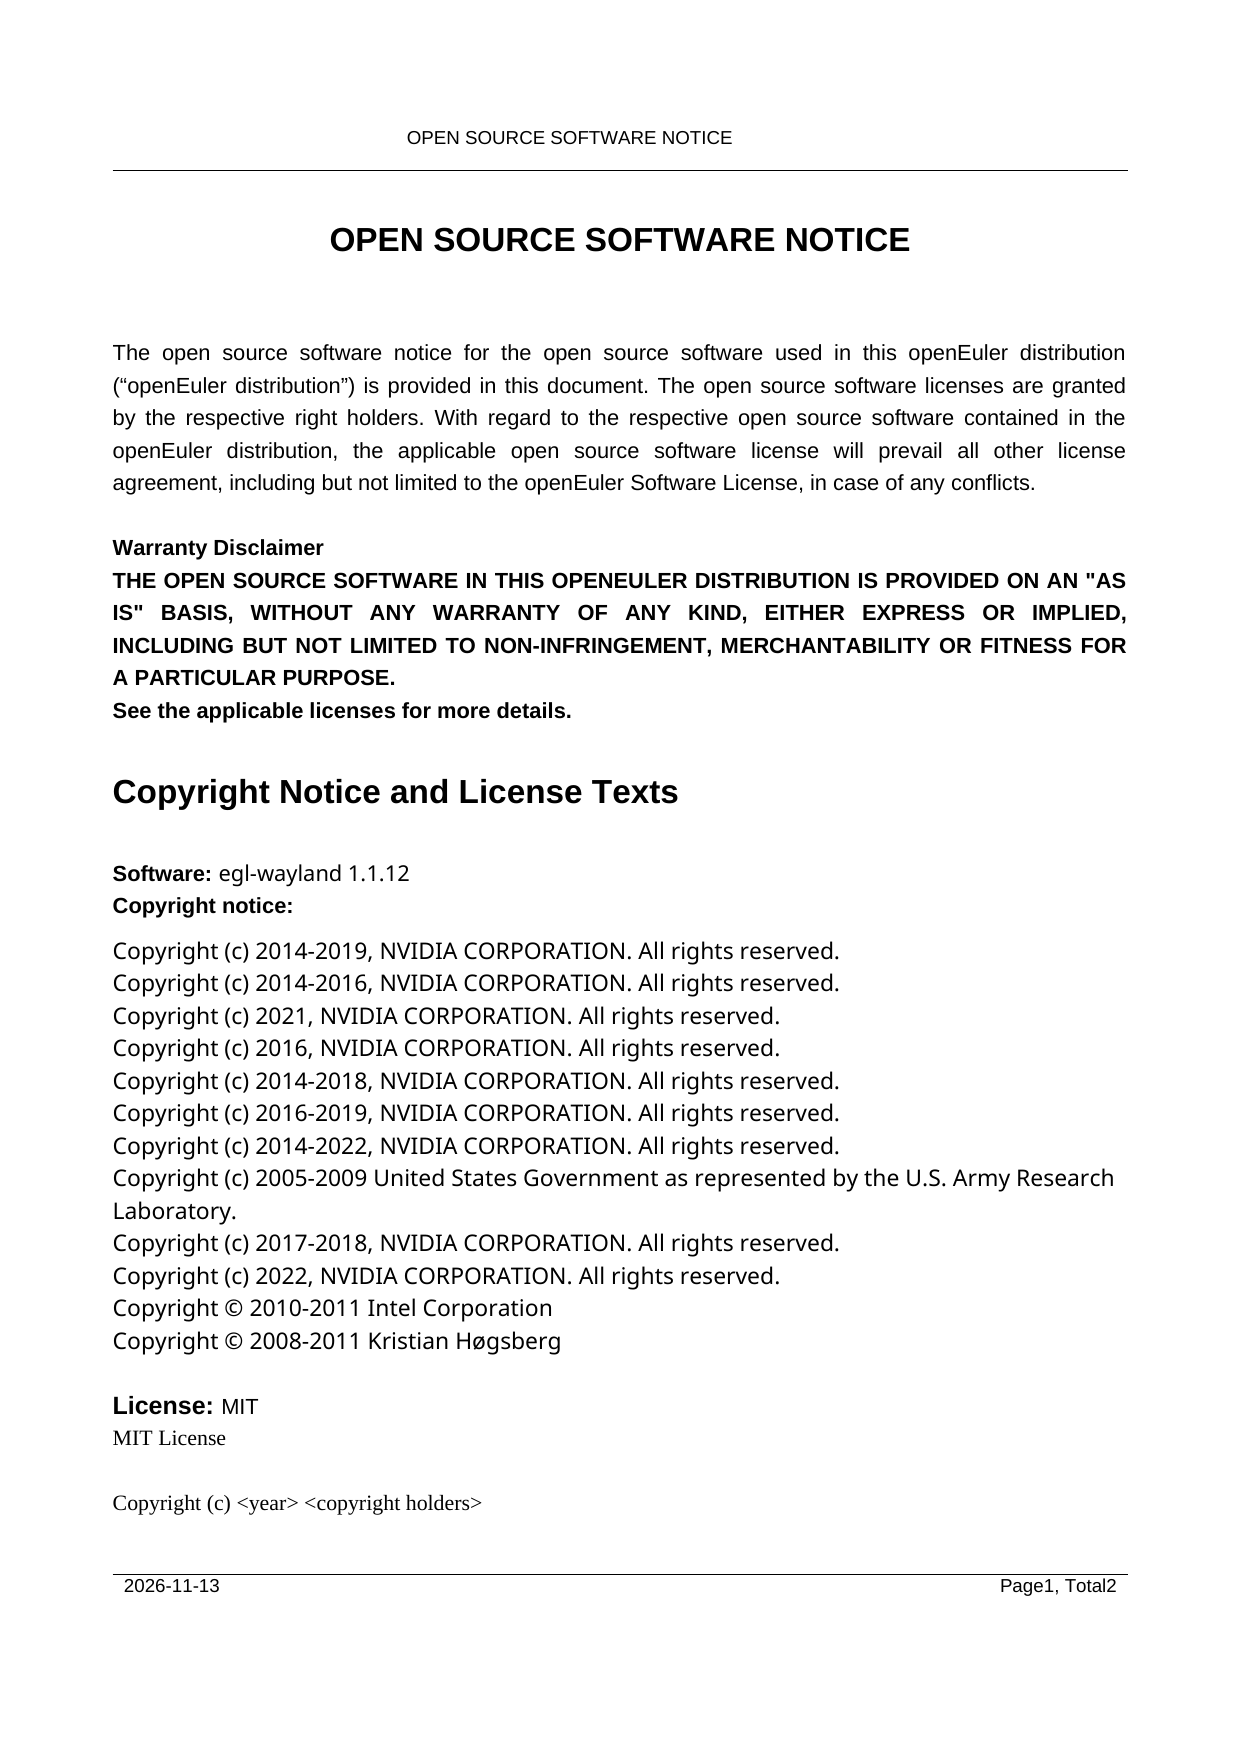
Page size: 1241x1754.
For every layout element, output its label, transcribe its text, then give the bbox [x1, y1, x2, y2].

title Software: egl-wayland 1.1.12 [112, 856, 1128, 889]
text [112, 1421, 1128, 1519]
text Warranty Disclaimer [112, 531, 1128, 564]
text Copyright (c) 2014-2019, NVIDIA CORPORATION. All rights reserved. Copyright (c) 2014-2016, NVIDIA CORPORATION. All rights reserved. Copyright (c) 2021, NVIDIA CORPORATION. All rights reserved. Copyright (c) 2016, NVIDIA CORPORATION. All rights reserved. Copyright (c) 2014-2018, NVIDIA CORPORATION. All rights reserved. Copyright (c) 2016-2019, NVIDIA CORPORATION. All rights reserved. Copyright (c) 2014-2022, NVIDIA CORPORATION. All rights reserved. Copyright (c) 2005-2009 United States Government as represented by the U.S. Army Research Laboratory. Copyright (c) 2017-2018, NVIDIA CORPORATION. All rights reserved. Copyright (c) 2022, NVIDIA CORPORATION. All rights reserved. Copyright © 2010-2011 Intel Corporation Copyright © 2008-2011 Kristian Høgsberg [112, 934, 1128, 1389]
text Copyright Notice and License Texts [112, 759, 1128, 824]
text License: MIT [112, 1389, 1128, 1421]
text The open source software notice for the open source software used in this openEuler distribution (“openEuler distribution”) is provided in this document. The open source software licenses are granted by the respective right holders. With regard to the respective open source software contained in the openEuler distribution, the applicable open source software license will prevail all other license agreement, including but not limited to the openEuler Software License, in case of any conflicts. [112, 336, 1128, 499]
text THE OPEN SOURCE SOFTWARE IN THIS OPENEULER DISTRIBUTION IS PROVIDED ON AN "AS IS" BASIS, WITHOUT ANY WARRANTY OF ANY KIND, EITHER EXPRESS OR IMPLIED, INCLUDING BUT NOT LIMITED TO NON-INFRINGEMENT, MERCHANTABILITY OR FITNESS FOR A PARTICULAR PURPOSE. See the applicable licenses for more details. [112, 564, 1128, 726]
text Copyright notice: [112, 889, 1128, 921]
text OPEN SOURCE SOFTWARE NOTICE [112, 206, 1128, 271]
